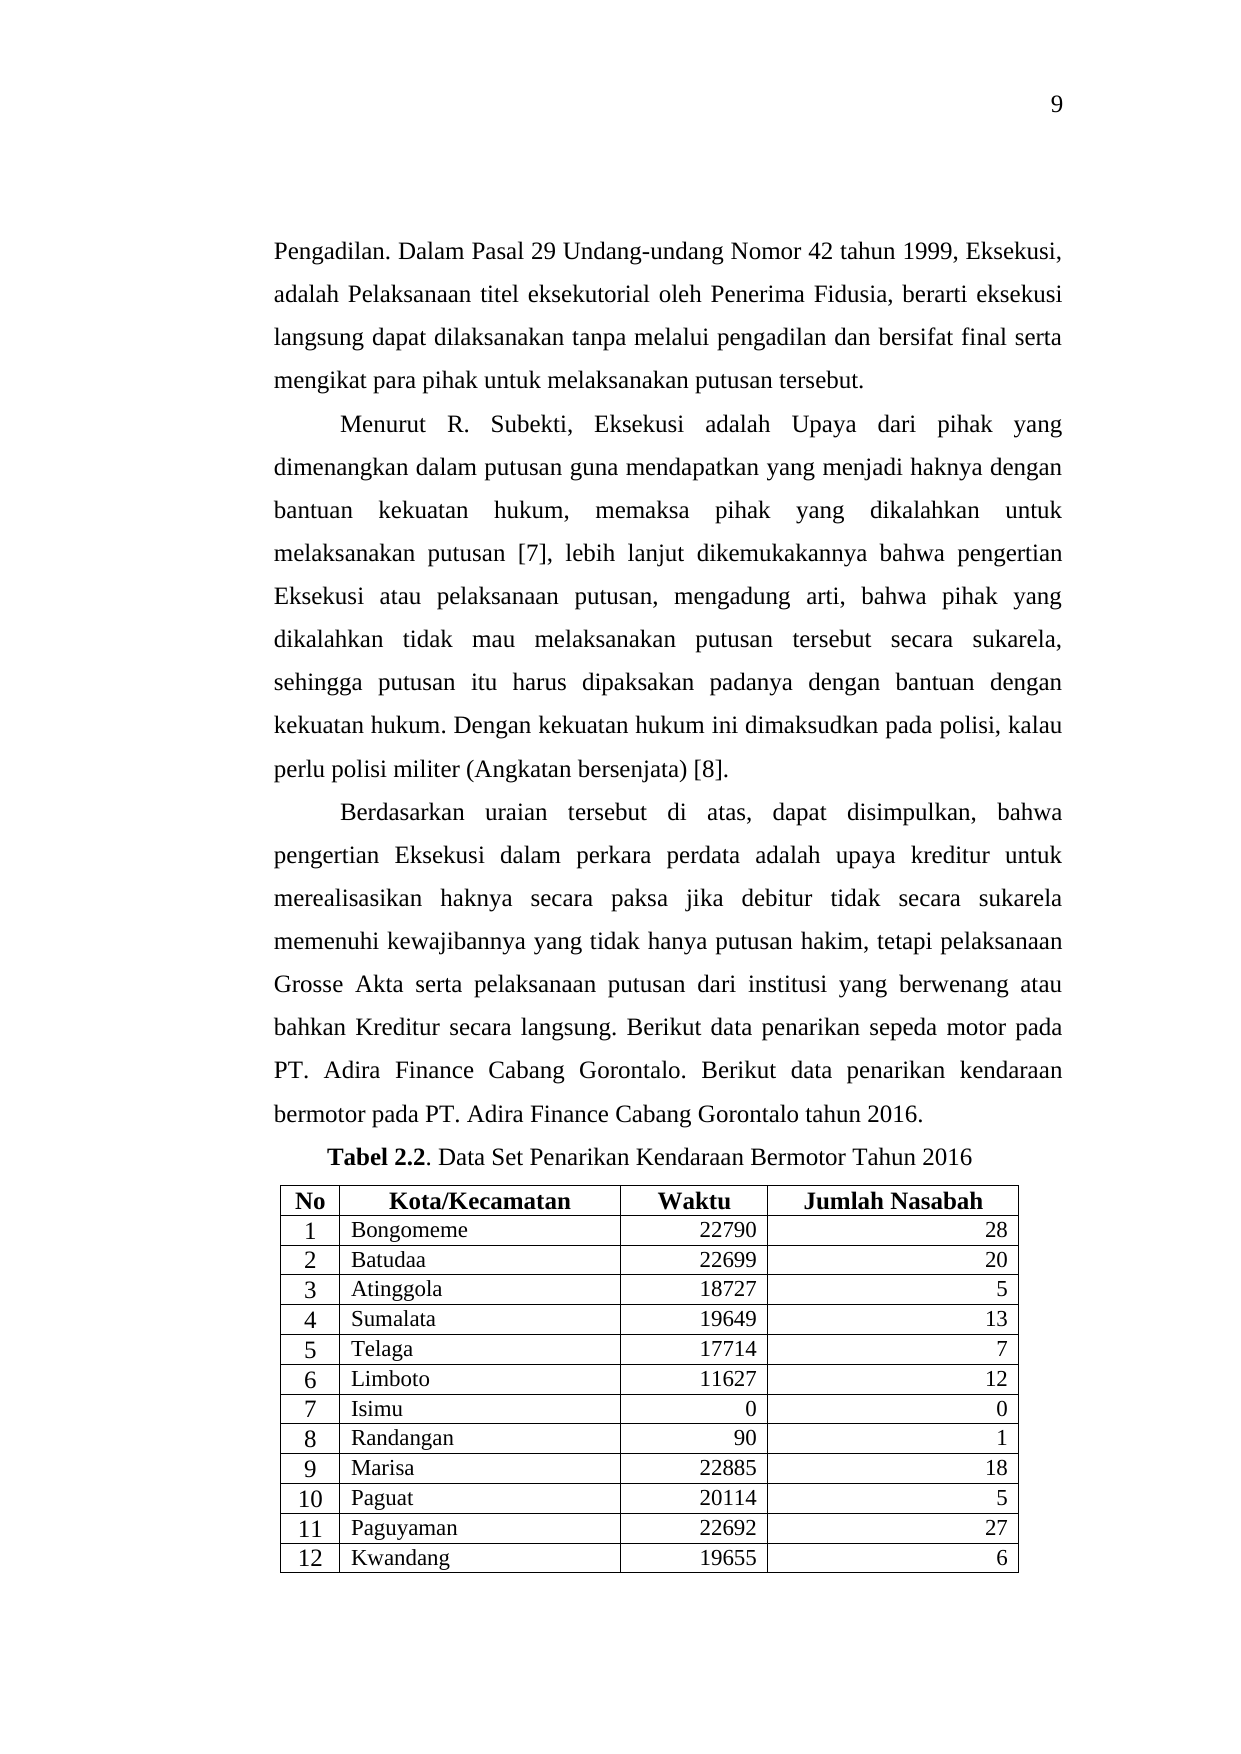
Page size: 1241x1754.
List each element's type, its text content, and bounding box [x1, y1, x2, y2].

text Tabel 2.2. Data Set Penarikan Kendaraan Bermotor Tahun 2016 [236, 1142, 1063, 1171]
table_header Jumlah Nasabah [768, 1186, 1018, 1215]
table_cell 6 [281, 1365, 339, 1393]
table_cell 18 [768, 1454, 1018, 1483]
table_cell 1 [768, 1424, 1018, 1453]
table_cell 12 [768, 1365, 1018, 1393]
table_cell Marisa [340, 1454, 620, 1483]
table_cell 7 [281, 1395, 339, 1423]
table_header No [281, 1186, 339, 1215]
table_cell 22885 [621, 1454, 767, 1483]
table_cell Bongomeme [340, 1216, 620, 1244]
table_cell 0 [621, 1395, 767, 1423]
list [274, 236, 1063, 394]
table_cell Limboto [340, 1365, 620, 1393]
table_cell 20 [768, 1246, 1018, 1274]
table_cell 5 [768, 1484, 1018, 1513]
table_cell 13 [768, 1305, 1018, 1334]
list Menurut R. Subekti, Eksekusi adalah Upaya dari pihak yang dimenangkan dalam putusan guna mendapatkan yang menjadi haknya dengan bantuan kekuatan hukum, memaksa pihak yang dikalahkan untuk melaksanakan putusan [7], lebih lanjut dikemukakannya bahwa pengertian Eksekusi atau pelaksanaan putusan, mengadung arti, bahwa pihak yang dikalahkan tidak mau melaksanakan putusan tersebut secara sukarela, sehingga putusan itu harus dipaksakan padanya dengan bantuan dengan kekuatan hukum. Dengan kekuatan hukum ini dimaksudkan pada polisi, kalau perlu polisi militer (Angkatan bersenjata) [8]. [274, 409, 1063, 782]
table_cell 20114 [621, 1484, 767, 1513]
table_header Waktu [621, 1186, 767, 1215]
table_cell 22790 [621, 1216, 767, 1244]
table_cell 5 [281, 1335, 339, 1364]
table_cell 10 [281, 1484, 339, 1513]
table_cell 11 [281, 1514, 339, 1542]
table_cell 8 [281, 1424, 339, 1453]
table_cell 22699 [621, 1246, 767, 1274]
table_cell 19655 [621, 1544, 767, 1572]
table_cell 4 [281, 1305, 339, 1334]
table_cell 11627 [621, 1365, 767, 1393]
table_cell 22692 [621, 1514, 767, 1542]
table_cell 6 [768, 1544, 1018, 1572]
table_cell 27 [768, 1514, 1018, 1542]
table_cell 3 [281, 1275, 339, 1304]
table_cell 1 [281, 1216, 339, 1244]
table_cell 0 [768, 1395, 1018, 1423]
table_cell 28 [768, 1216, 1018, 1244]
table_cell Telaga [340, 1335, 620, 1364]
table_cell Kwandang [340, 1544, 620, 1572]
table_cell 12 [281, 1544, 339, 1572]
table_cell 5 [768, 1275, 1018, 1304]
table_cell 18727 [621, 1275, 767, 1304]
table_cell Paguat [340, 1484, 620, 1513]
table_cell Isimu [340, 1395, 620, 1423]
table_cell 7 [768, 1335, 1018, 1364]
table_cell 90 [621, 1424, 767, 1453]
table_cell Atinggola [340, 1275, 620, 1304]
table_cell Randangan [340, 1424, 620, 1453]
table_cell 9 [281, 1454, 339, 1483]
table_header Kota/Kecamatan [340, 1186, 620, 1215]
table_cell Batudaa [340, 1246, 620, 1274]
table_cell 17714 [621, 1335, 767, 1364]
table_cell Paguyaman [340, 1514, 620, 1542]
table_cell 19649 [621, 1305, 767, 1334]
list Berdasarkan uraian tersebut di atas, dapat disimpulkan, bahwa pengertian Eksekusi dalam perkara perdata adalah upaya kreditur untuk merealisasikan haknya secara paksa jika debitur tidak secara sukarela memenuhi kewajibannya yang tidak hanya putusan hakim, tetapi pelaksanaan Grosse Akta serta pelaksanaan putusan dari institusi yang berwenang atau bahkan Kreditur secara langsung. Berikut data penarikan sepeda motor pada PT. Adira Finance Cabang Gorontalo. Berikut data penarikan kendaraan bermotor pada PT. Adira Finance Cabang Gorontalo tahun 2016. [274, 797, 1063, 1127]
table_cell Sumalata [340, 1305, 620, 1334]
table_cell 2 [281, 1246, 339, 1274]
